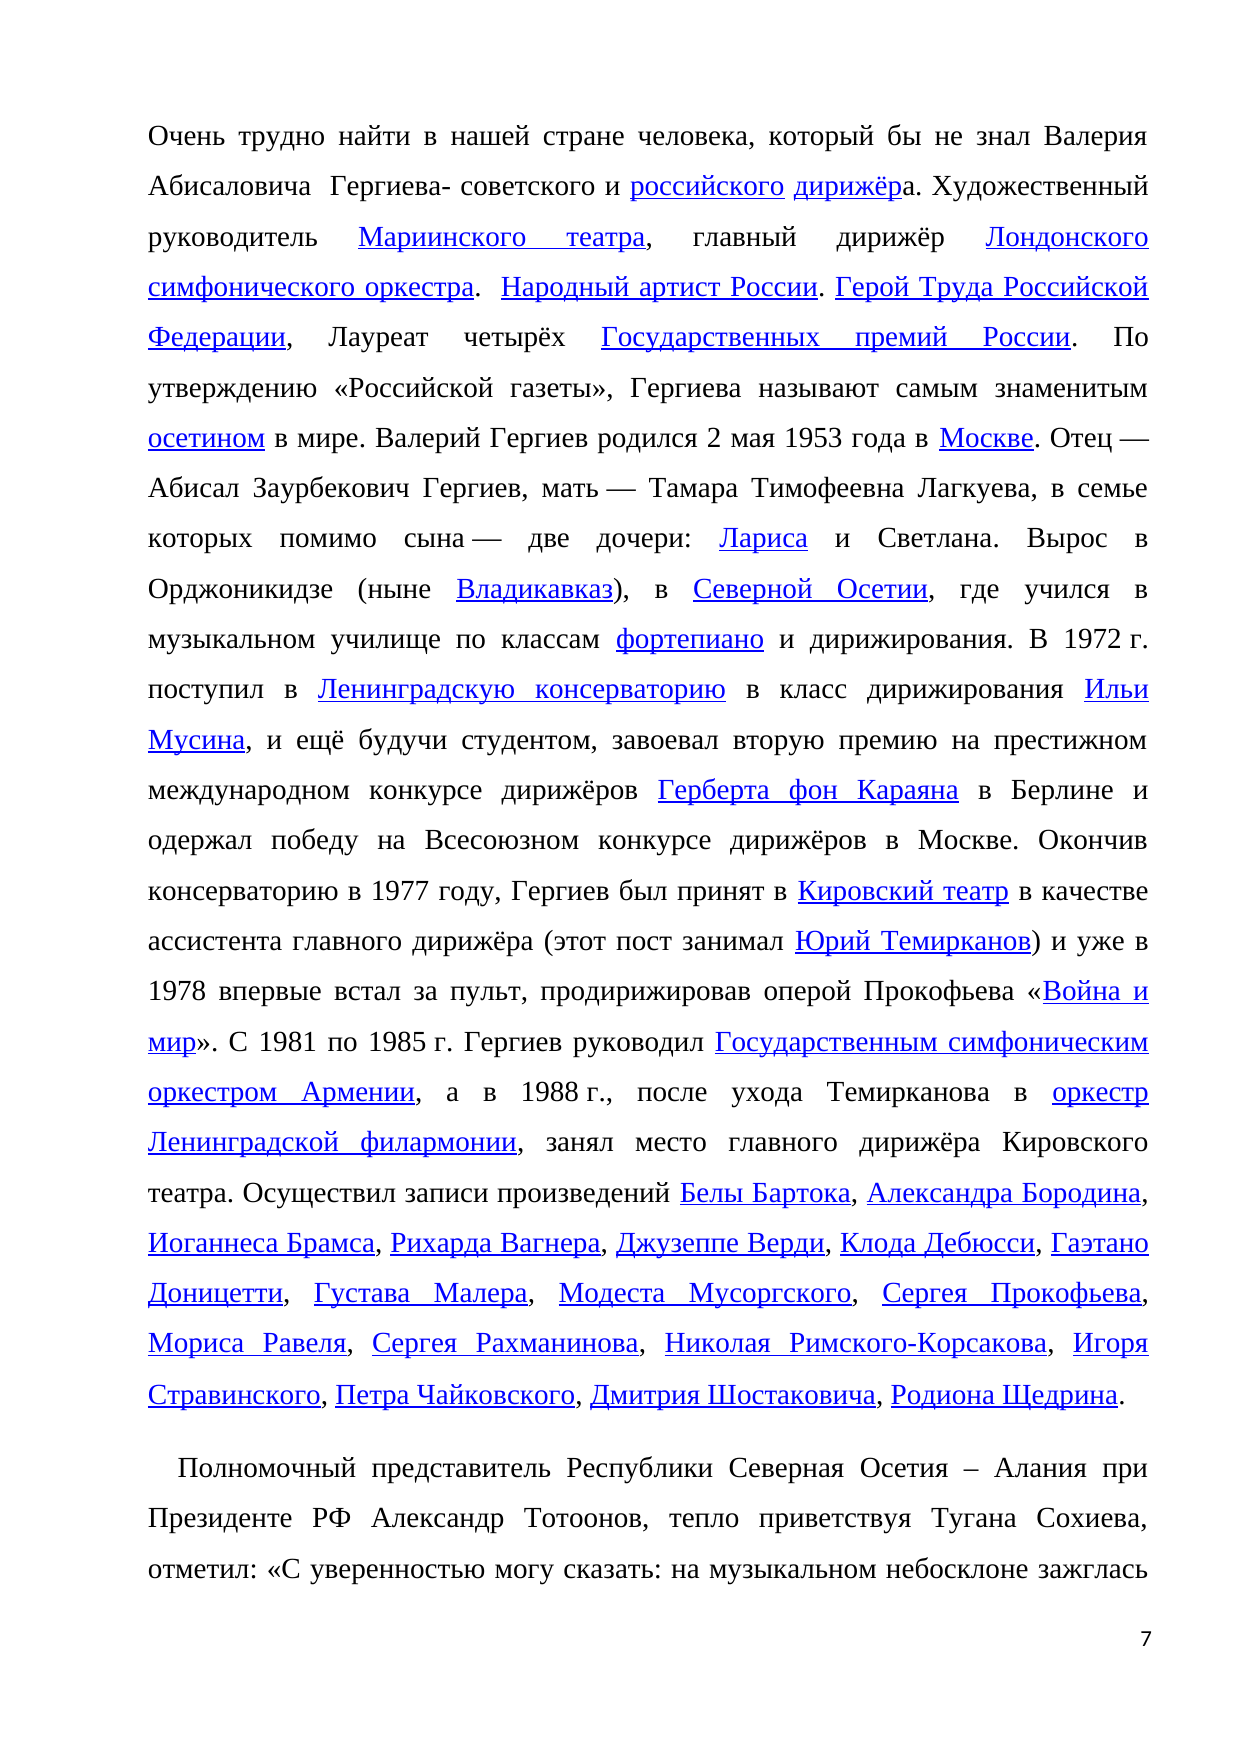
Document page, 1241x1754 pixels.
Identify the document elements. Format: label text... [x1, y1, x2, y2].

text Очень трудно найти в нашей стране человека, который бы не знал Валерия Абисаловича Гергиева- советского и российского дирижёра. Художественный руководитель Мариинского театра, главный дирижёр Лондонского симфонического оркестра. Народный артист России. Герой Труда Российской Федерации, Лауреат четырёх Государственных премий России. По утверждению «Российской газеты», Гергиева называют самым знаменитым осетином в мире. Валерий Гергиев родился 2 мая 1953 года в Москве. Отец — Абисал Заурбекович Гергиев, мать — Тамара Тимофеевна Лагкуева, в семье которых помимо сына — две дочери: Лариса и Светлана. Вырос в Орджоникидзе (ныне Владикавказ), в Северной Осетии, где учился в музыкальном училище по классам фортепиано и дирижирования. В 1972 г. поступил в Ленинградскую консерваторию в класс дирижирования Ильи Мусина, и ещё будучи студентом, завоевал вторую премию на престижном международном конкурсе дирижёров Герберта фон Караяна в Берлине и одержал победу на Всесоюзном конкурсе дирижёров в Москве. Окончив консерваторию в 1977 году, Гергиев был принят в Кировский театр в качестве ассистента главного дирижёра (этот пост занимал Юрий Темирканов) и уже в 1978 впервые встал за пульт, продирижировав оперой Прокофьева «Война и мир». С 1981 по 1985 г. Гергиев руководил Государственным симфоническим оркестром Армении, а в 1988 г., после ухода Темирканова в оркестр Ленинградской филармонии, занял место главного дирижёра Кировского театра. Осуществил записи произведений Белы Бартока, Александра Бородина, Иоганнеса Брамса, Рихарда Вагнера, Джузеппе Верди, Клода Дебюсси, Гаэтано Доницетти, Густава Малера, Модеста Мусоргского, Сергея Прокофьева, Мориса Равеля, Сергея Рахманинова, Николая Римского-Корсакова, Игоря Стравинского, Петра Чайковского, Дмитрия Шостаковича, Родиона Щедрина. [148, 118, 1149, 1412]
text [148, 1450, 1149, 1584]
